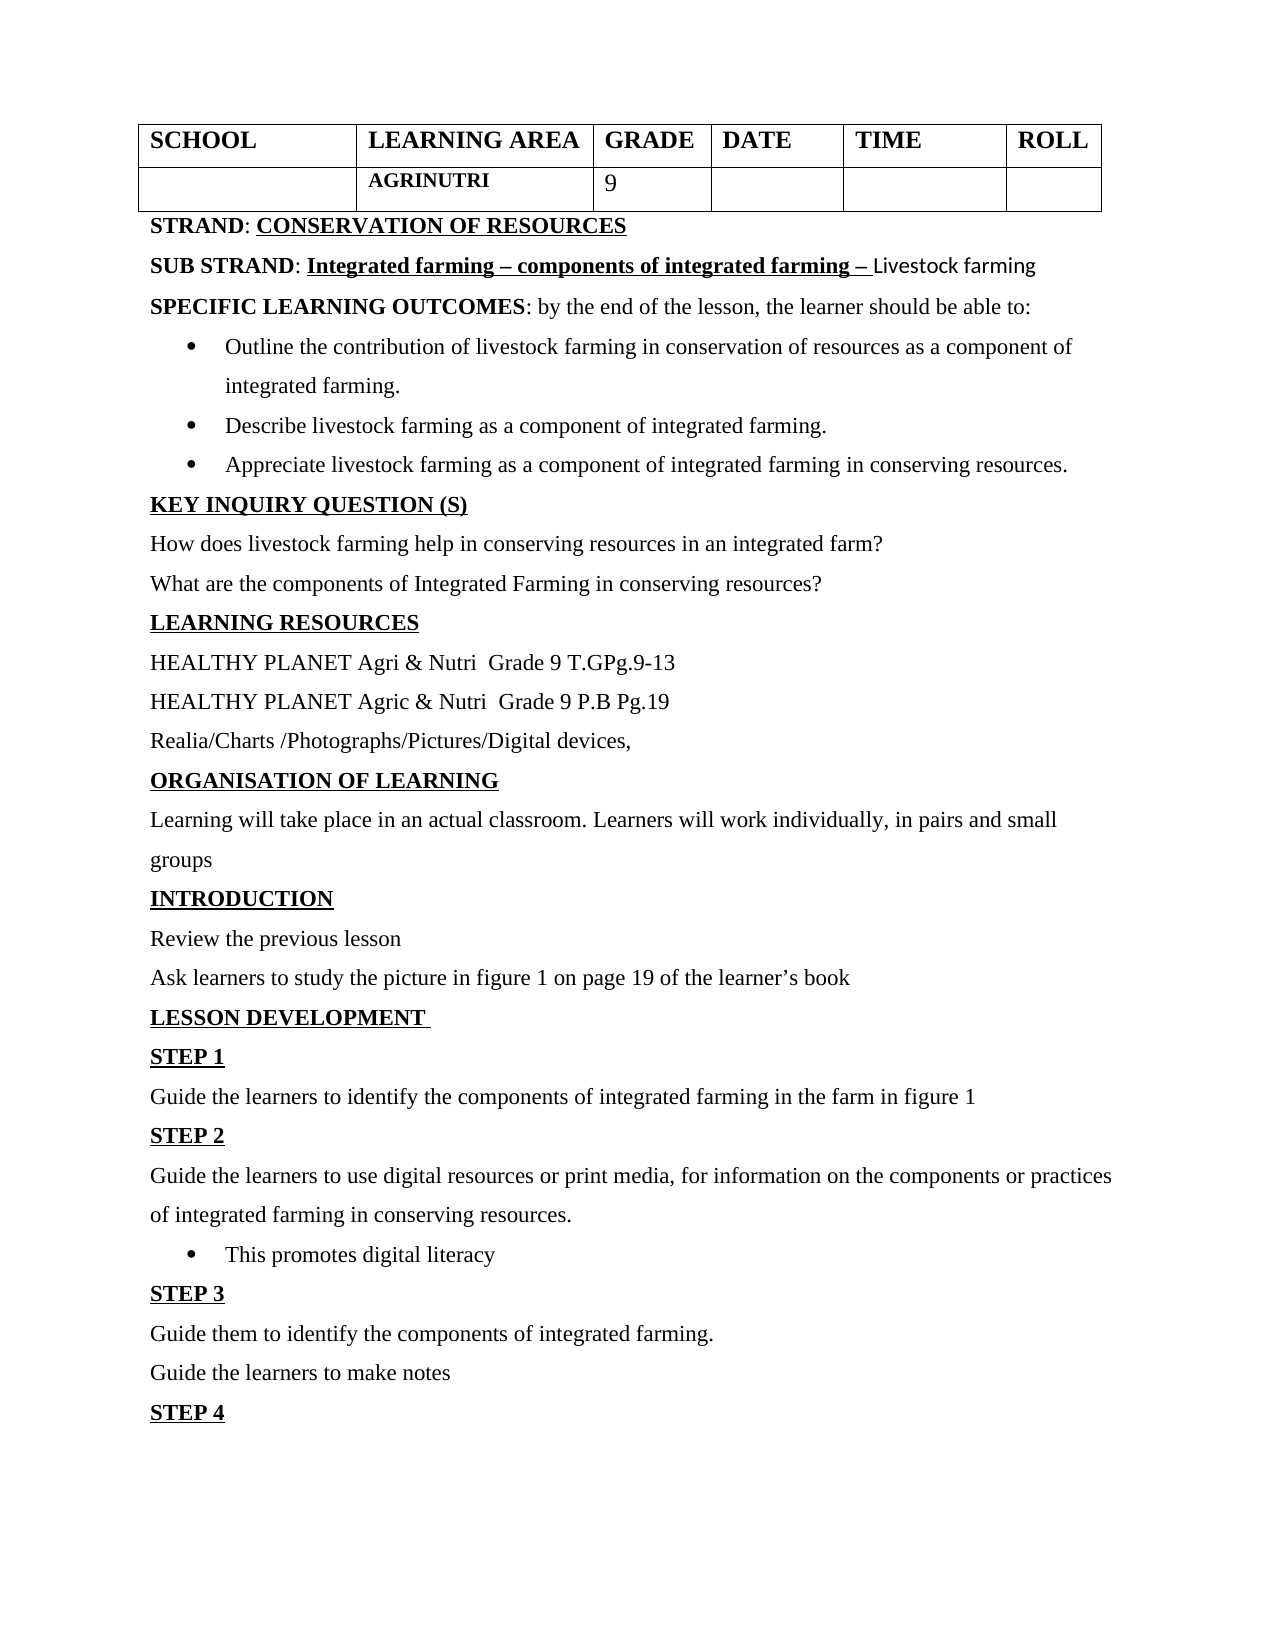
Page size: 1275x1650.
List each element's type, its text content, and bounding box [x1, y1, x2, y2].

text STEP 1 [150, 1043, 1125, 1070]
text STEP 4 [150, 1399, 1125, 1425]
text Guide the learners to use digital resources or print media, for information on the components or practices of integrated farming in conserving resources. [150, 1162, 1125, 1228]
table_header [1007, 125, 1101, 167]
text How does livestock farming help in conserving resources in an integrated farm? [150, 530, 1125, 557]
text SUB STRAND: Integrated farming – components of integrated farming – Livestock farming [150, 251, 1125, 279]
text Guide the learners to make notes [150, 1359, 1125, 1386]
list Describe livestock farming as a component of integrated farming. [187, 412, 1125, 438]
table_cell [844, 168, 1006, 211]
text LESSON DEVELOPMENT [150, 1004, 1125, 1030]
text Realia/Charts /Photographs/Pictures/Digital devices, [150, 728, 1125, 754]
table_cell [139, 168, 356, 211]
text ORGANISATION OF LEARNING [150, 767, 1125, 793]
text Ask learners to study the picture in figure 1 on page 19 of the learner’s book [150, 964, 1125, 991]
text HEALTHY PLANET Agric & Nutri Grade 9 P.B Pg.19 [150, 688, 1125, 714]
text STEP 3 [150, 1280, 1125, 1307]
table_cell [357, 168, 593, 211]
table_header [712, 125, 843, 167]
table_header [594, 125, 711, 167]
list This promotes digital literacy [187, 1241, 1125, 1267]
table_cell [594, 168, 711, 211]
text STRAND: CONSERVATION OF RESOURCES [150, 212, 1125, 238]
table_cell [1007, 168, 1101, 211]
text Review the previous lesson [150, 925, 1125, 951]
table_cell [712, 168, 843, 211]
text KEY INQUIRY QUESTION (S) [150, 491, 1125, 517]
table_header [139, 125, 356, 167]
text Guide them to identify the components of integrated farming. [150, 1320, 1125, 1346]
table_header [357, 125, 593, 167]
text STEP 2 [150, 1122, 1125, 1149]
text Learning will take place in an actual classroom. Learners will work individually, in pairs and small groups [150, 807, 1125, 872]
text INTRODUCTION [150, 886, 1125, 912]
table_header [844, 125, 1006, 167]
text HEALTHY PLANET Agri & Nutri Grade 9 T.GPg.9-13 [150, 649, 1125, 675]
text What are the components of Integrated Farming in conserving resources? [150, 570, 1125, 596]
list Appreciate livestock farming as a component of integrated farming in conserving resources. [187, 451, 1125, 478]
text SPECIFIC LEARNING OUTCOMES: by the end of the lesson, the learner should be able to: [150, 293, 1125, 320]
text Guide the learners to identify the components of integrated farming in the farm in figure 1 [150, 1083, 1125, 1109]
text LEARNING RESOURCES [150, 609, 1125, 636]
list Outline the contribution of livestock farming in conservation of resources as a component of integrated farming. [187, 333, 1125, 399]
